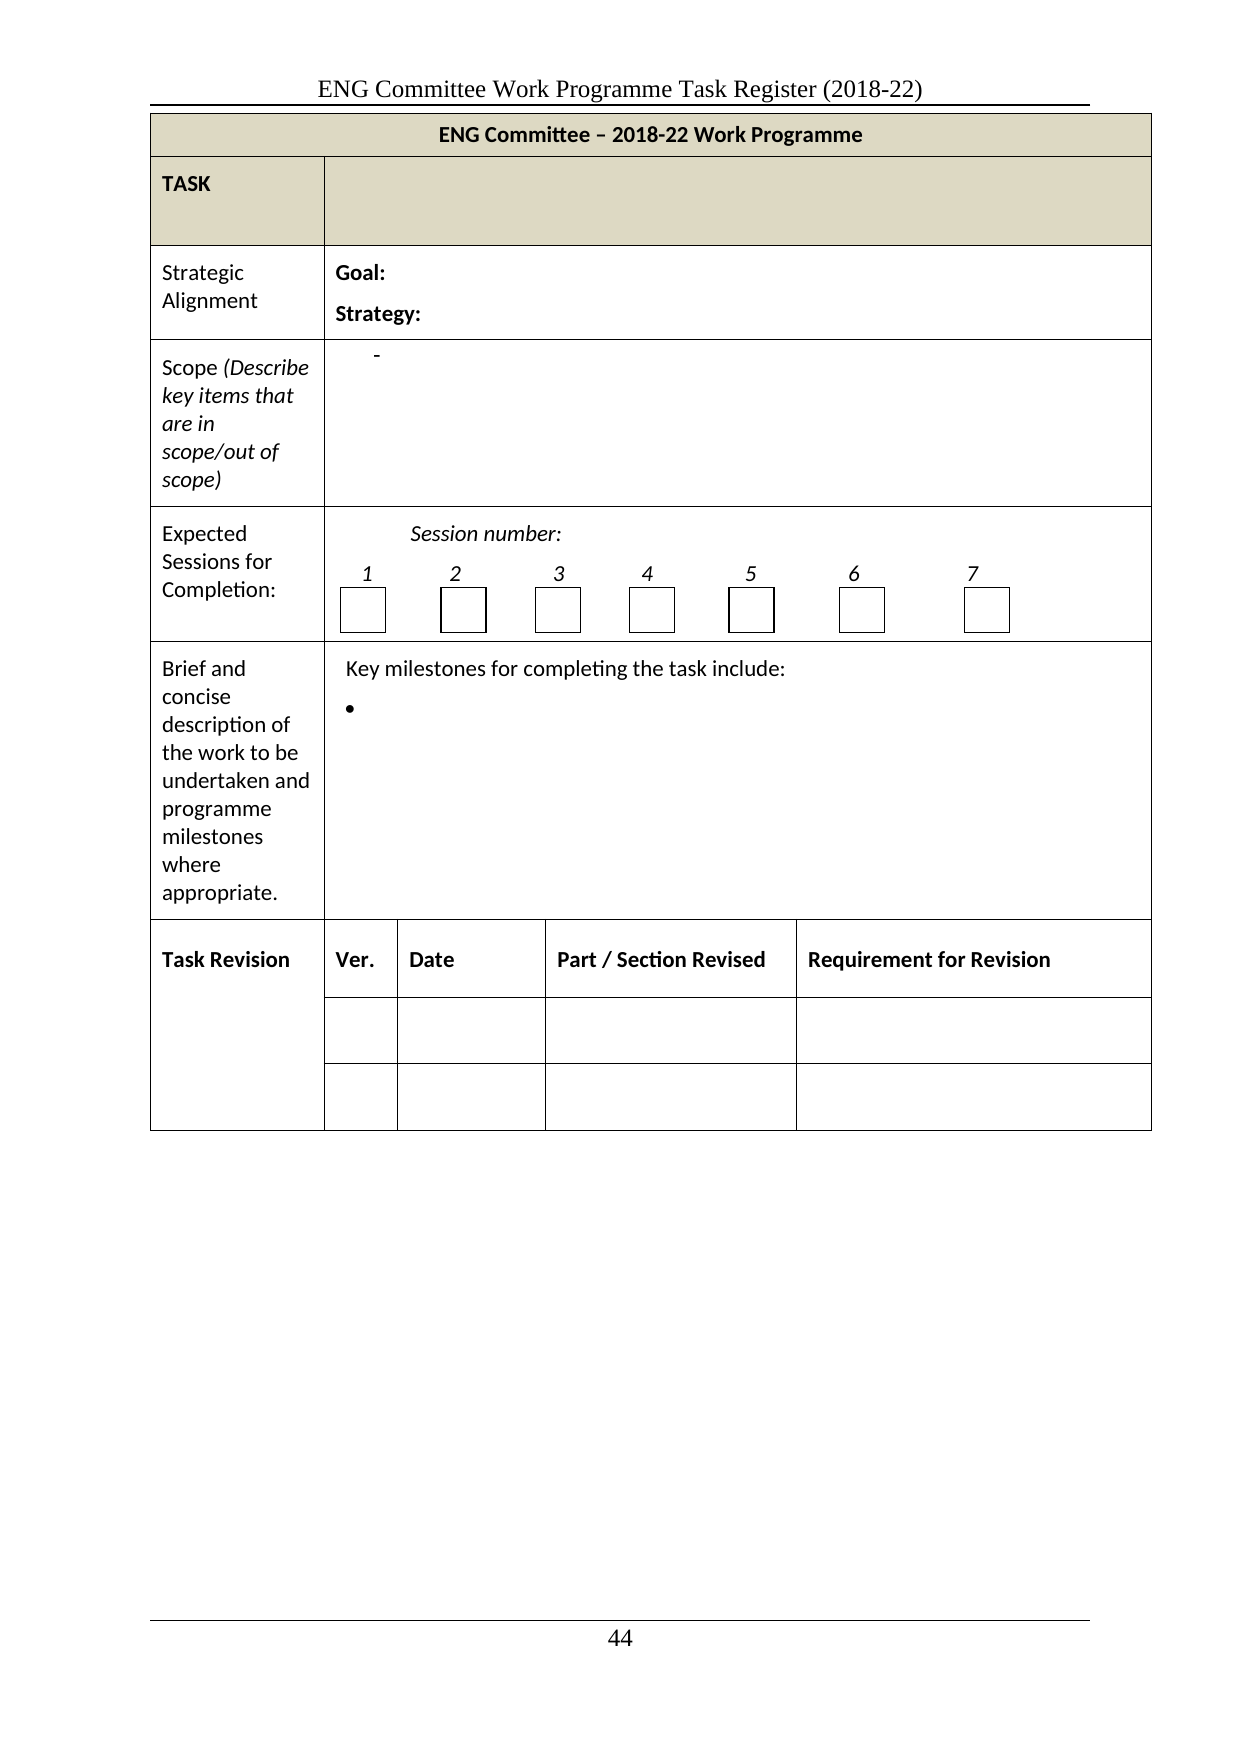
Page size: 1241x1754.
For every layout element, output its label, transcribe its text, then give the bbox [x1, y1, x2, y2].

table_cell [325, 340, 1151, 506]
table_cell Session number: 1 2 3 4 5 6 7 [325, 507, 1151, 641]
table_cell [546, 1064, 796, 1130]
table_cell [325, 998, 397, 1063]
table_cell Task Revision [151, 920, 324, 1130]
table_cell [398, 998, 545, 1063]
table_header ENG Committee – 2018-22 Work Programme [151, 114, 1151, 156]
table_cell [325, 157, 1151, 245]
table_cell [797, 998, 1151, 1063]
table_cell Requirement for Revision [797, 920, 1151, 997]
table_cell [797, 1064, 1151, 1130]
table_cell Strategic Alignment [151, 246, 324, 339]
table_cell Scope (Describe key items that are in scope/out of scope) [151, 340, 324, 506]
table_cell Key milestones for completing the task include: [325, 642, 1151, 919]
table_cell [546, 998, 796, 1063]
table_cell Brief and concise description of the work to be undertaken and programme milestones where appropriate. [151, 642, 324, 919]
table_cell Part / Section Revised [546, 920, 796, 997]
table_cell Ver. [325, 920, 397, 997]
table_cell [325, 1064, 397, 1130]
table_cell Goal: Strategy: [325, 246, 1151, 339]
table_cell Expected Sessions for Completion: [151, 507, 324, 641]
table_cell [398, 1064, 545, 1130]
table_cell TASK [151, 157, 324, 245]
table_cell Date [398, 920, 545, 997]
